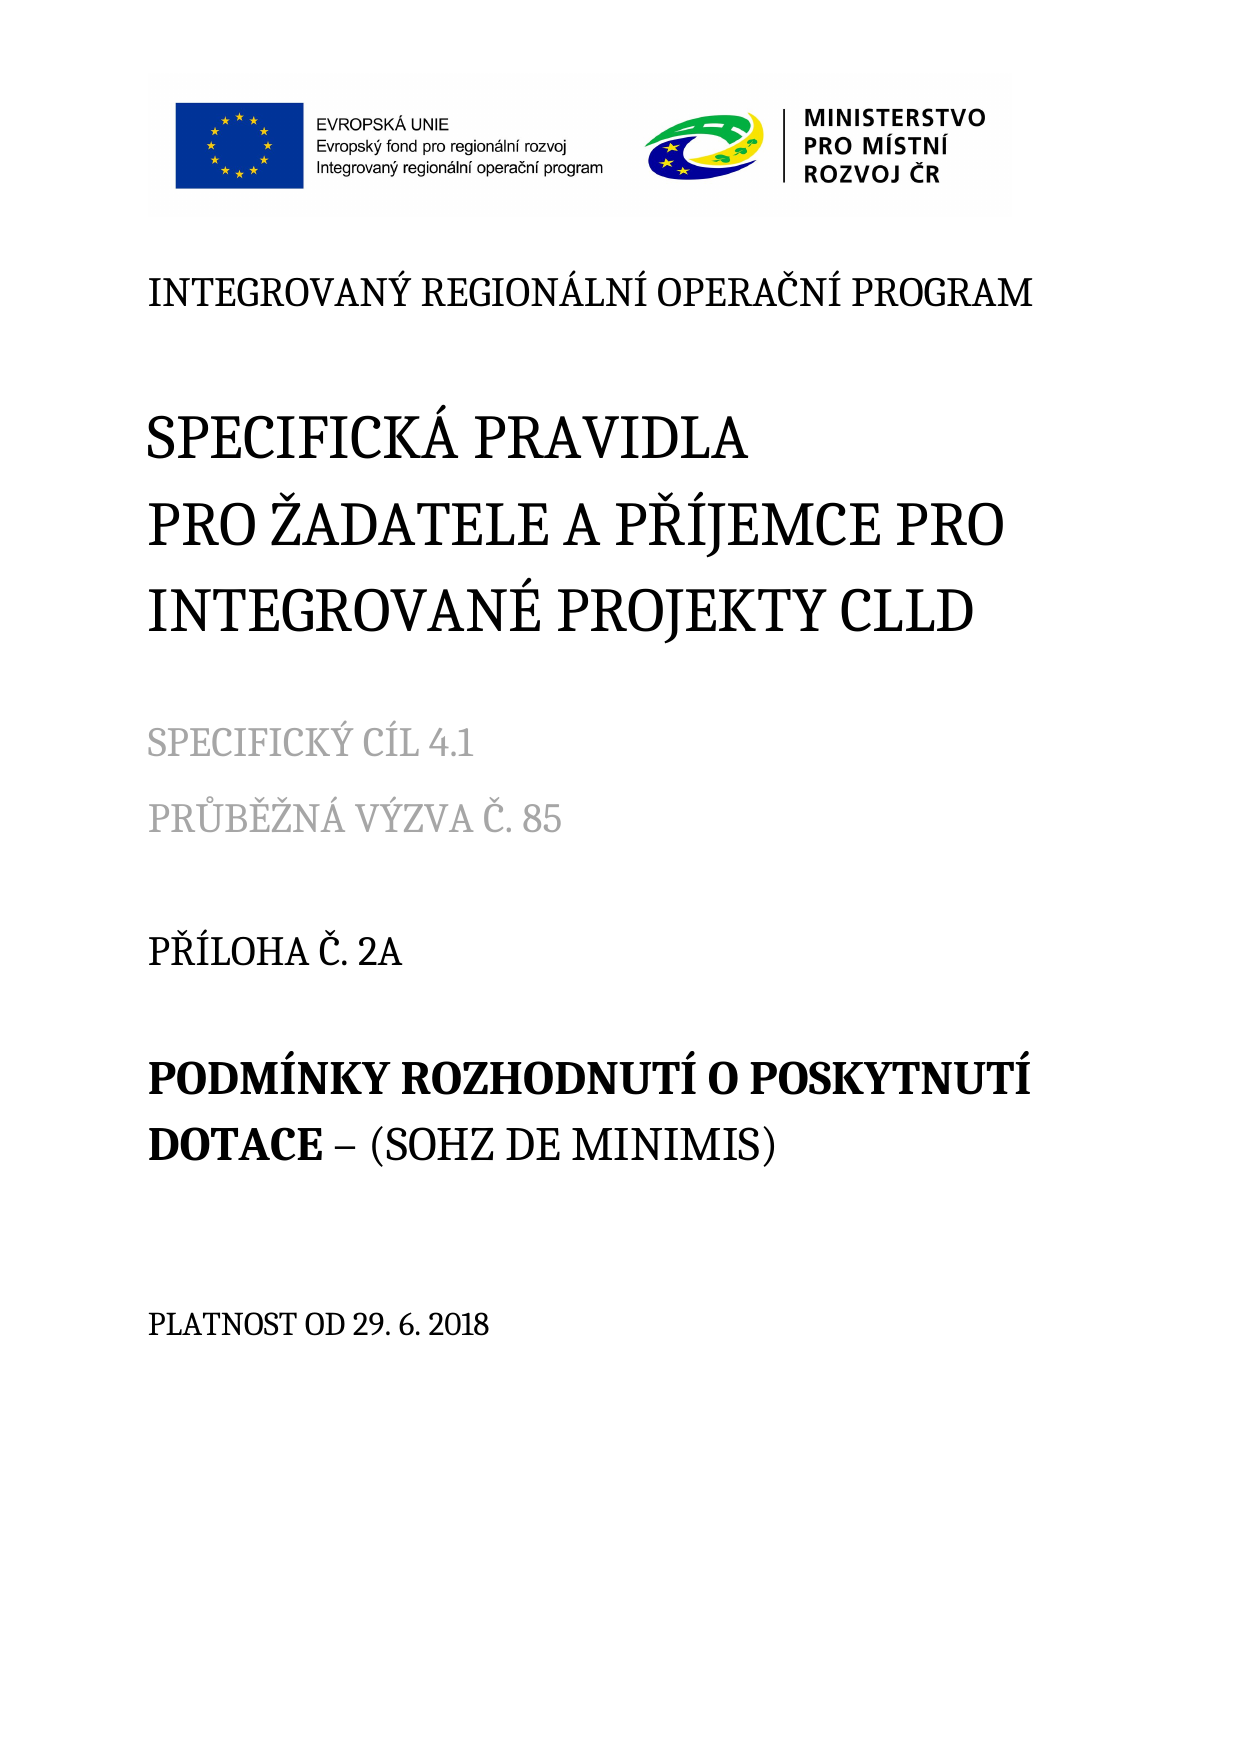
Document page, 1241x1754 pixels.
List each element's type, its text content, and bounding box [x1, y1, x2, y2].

text PRO ŽADATELE A PŘÍJEMCE pro integrované projekty CLLD [148, 489, 1092, 647]
picture [147, 73, 1013, 217]
text PŘÍLOHA Č. 2A [148, 928, 1092, 976]
text INTEGROVANÝ REGIONÁLNÍ OPERAČNÍ PROGRAM [148, 269, 1092, 317]
text průběžná výzva č. 85 [148, 794, 1092, 842]
text SPECIFICKÝ CÍL 4.1 [148, 719, 1092, 767]
text pLATNOST OD 29. 6. 2018 [148, 1306, 1092, 1344]
text Podmínky Rozhodnutí o poskytnutí dotace – (SOHZ DE MINIMIS) [148, 1052, 1092, 1173]
text SPECIFICKÁ PRAVIDLA [148, 402, 1092, 474]
